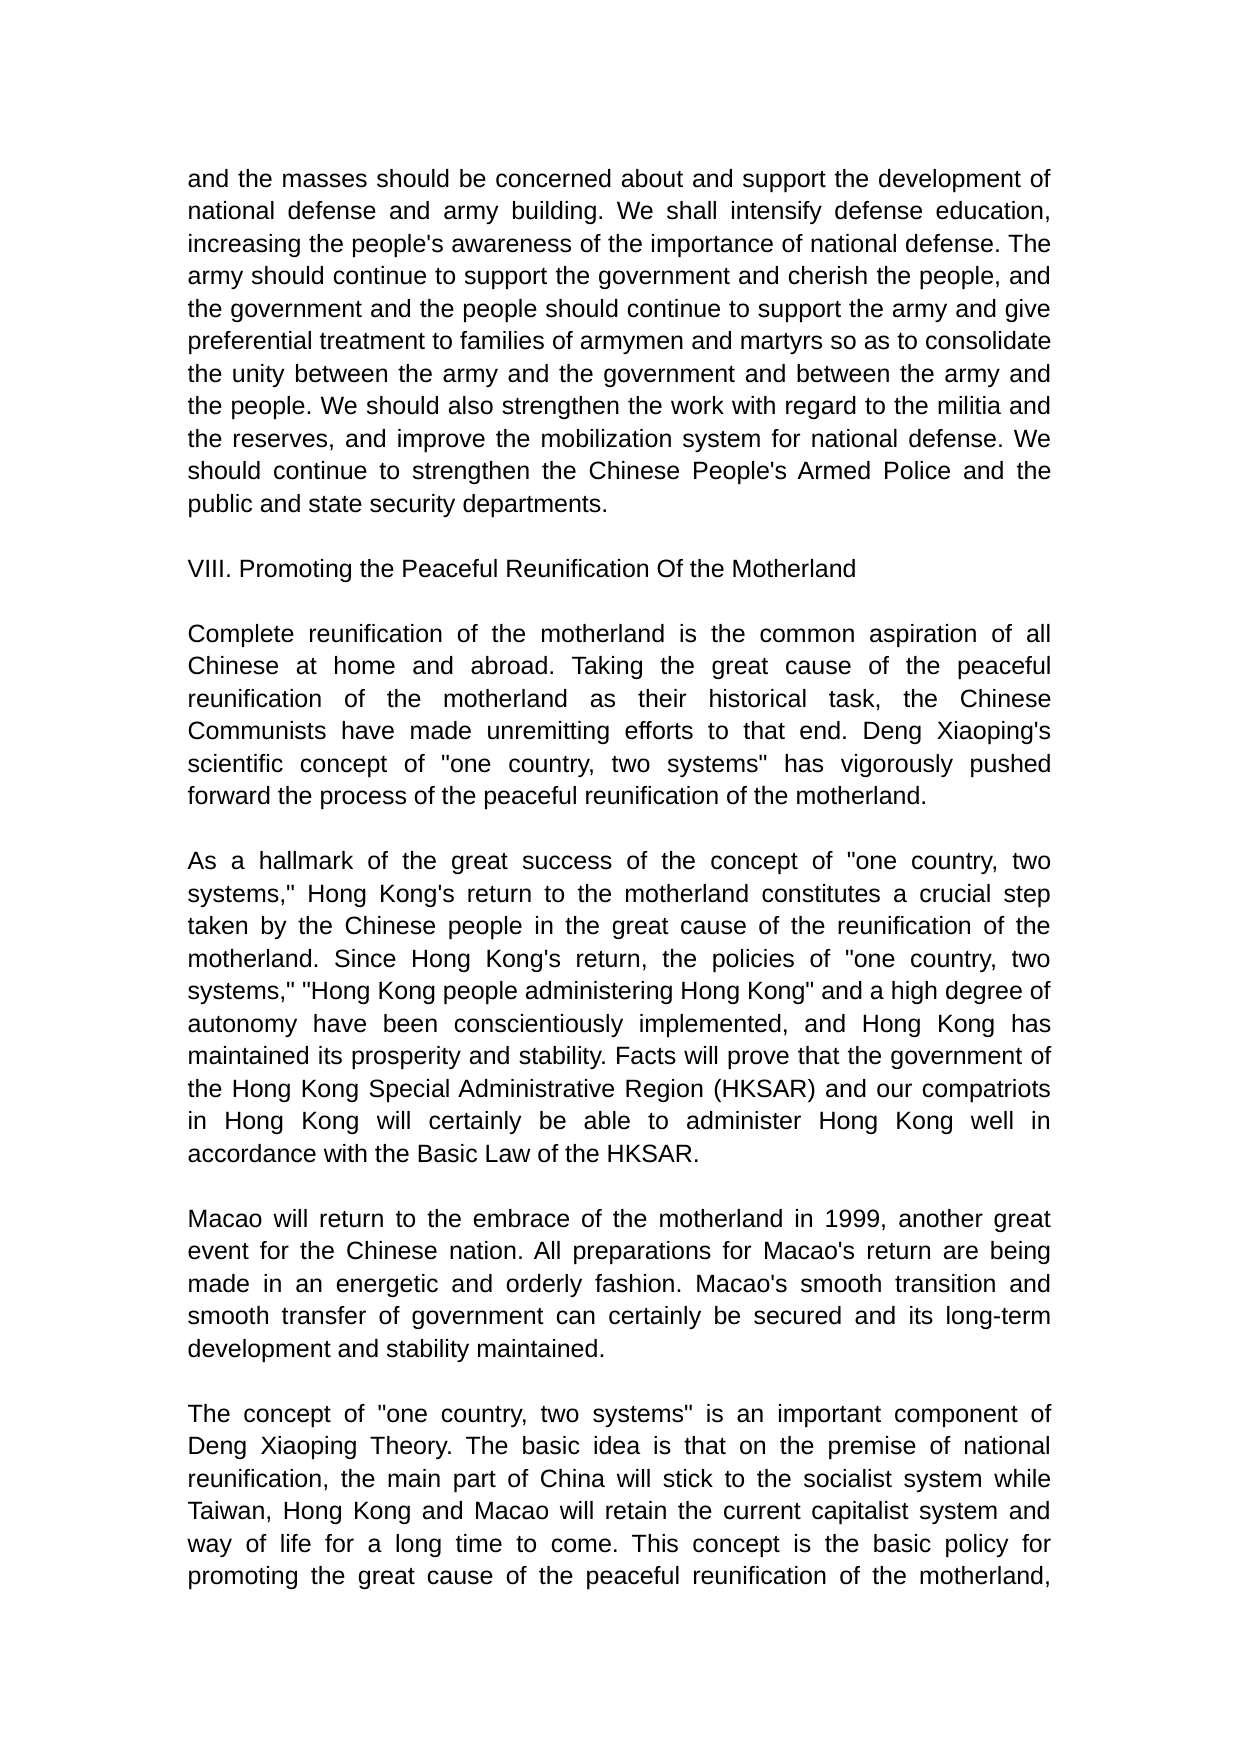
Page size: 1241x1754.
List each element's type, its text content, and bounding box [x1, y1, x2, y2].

text Complete reunification of the motherland is the common aspiration of all Chinese at home and abroad. Taking the great cause of the peaceful reunification of the motherland as their historical task, the Chinese Communists have made unremitting efforts to that end. Deng Xiaoping's scientific concept of "one country, two systems" has vigorously pushed forward the process of the peaceful reunification of the motherland. [187, 617, 1053, 812]
text Macao will return to the embrace of the motherland in 1999, another great event for the Chinese nation. All preparations for Macao's return are being made in an energetic and orderly fashion. Macao's smooth transition and smooth transfer of government can certainly be secured and its long-term development and stability maintained. [187, 1202, 1053, 1364]
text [187, 1397, 1053, 1592]
text As a hallmark of the great success of the concept of "one country, two systems," Hong Kong's return to the motherland constitutes a crucial step taken by the Chinese people in the great cause of the reunification of the motherland. Since Hong Kong's return, the policies of "one country, two systems," "Hong Kong people administering Hong Kong" and a high degree of autonomy have been conscientiously implemented, and Hong Kong has maintained its prosperity and stability. Facts will prove that the government of the Hong Kong Special Administrative Region (HKSAR) and our compatriots in Hong Kong will certainly be able to administer Hong Kong well in accordance with the Basic Law of the HKSAR. [187, 844, 1053, 1169]
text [187, 162, 1053, 519]
text VIII. Promoting the Peaceful Reunification Of the Motherland [187, 552, 1053, 584]
